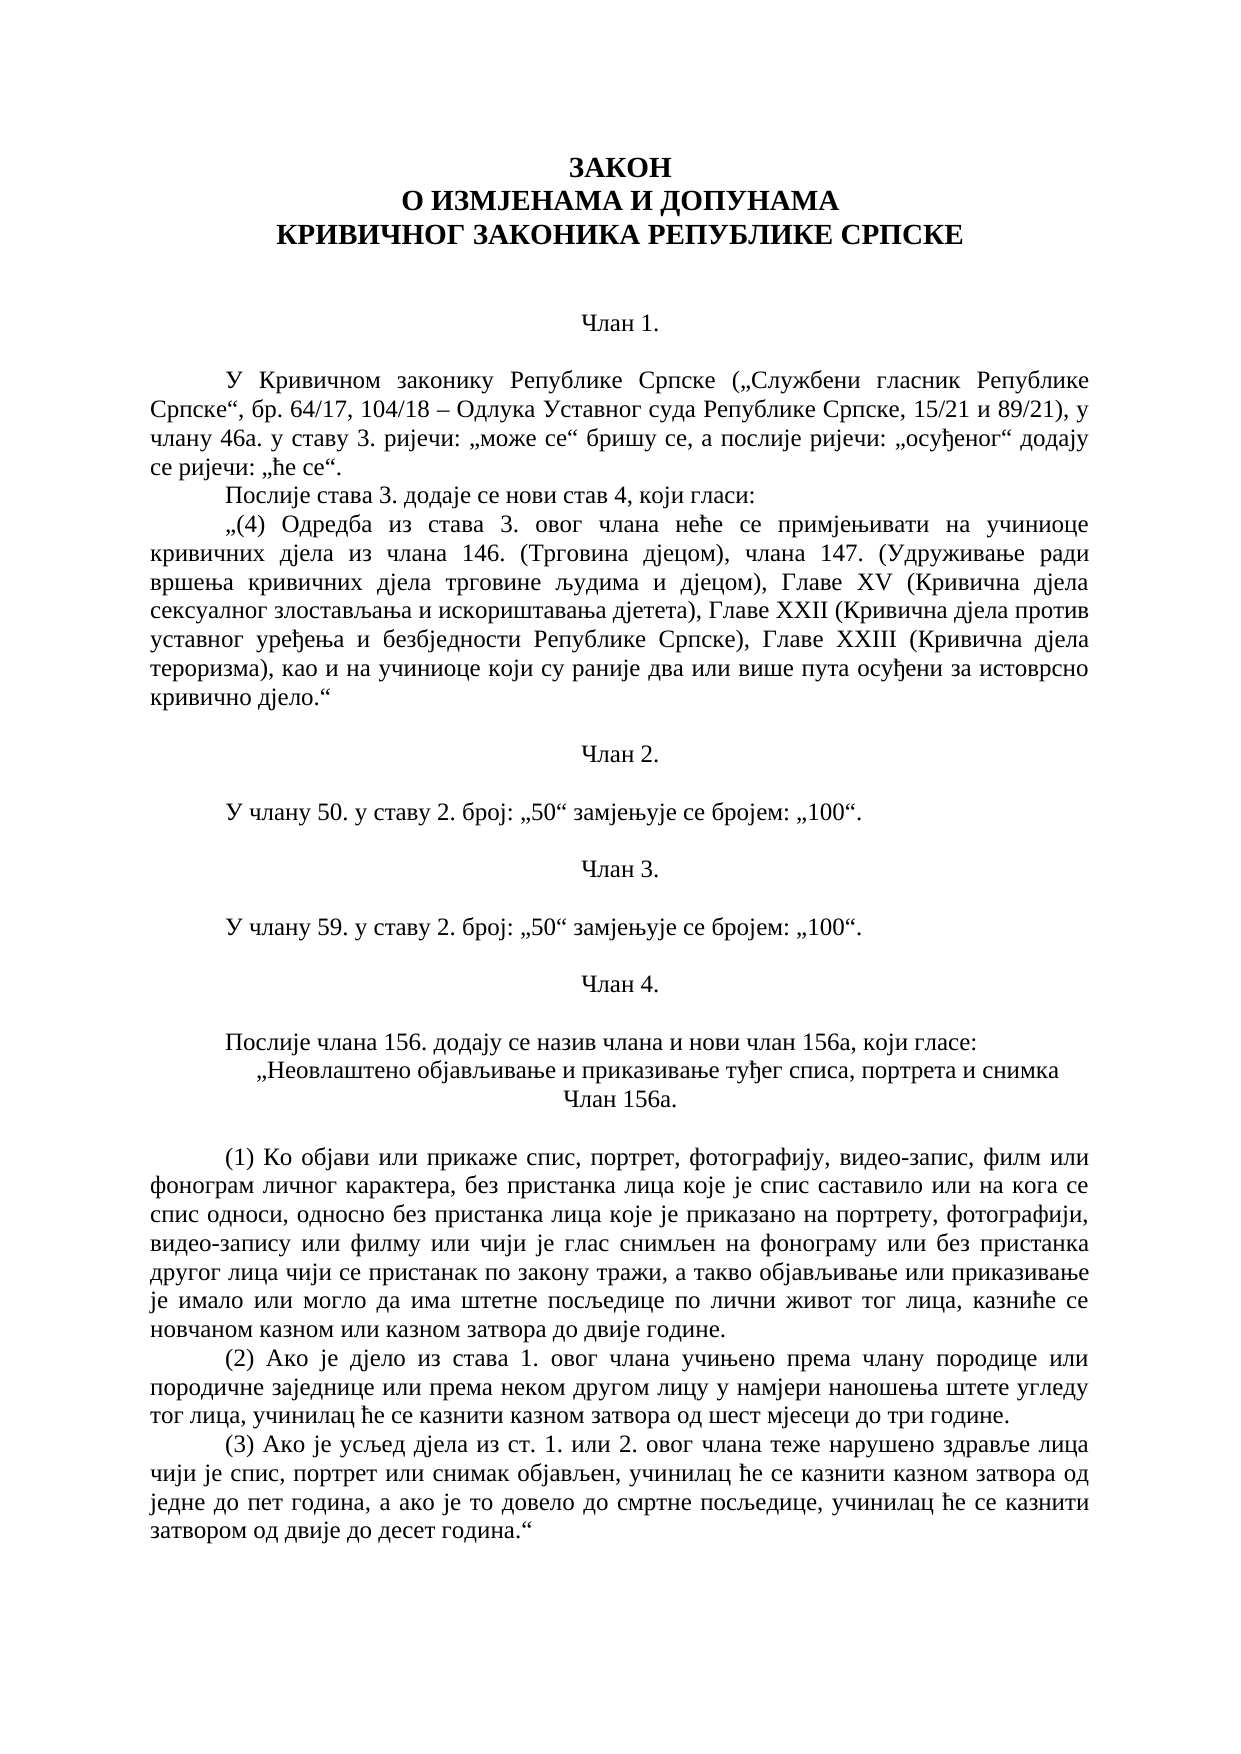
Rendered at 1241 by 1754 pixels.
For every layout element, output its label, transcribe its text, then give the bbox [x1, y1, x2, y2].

text У Кривичном законику Републике Српске („Службени гласник Републике Српске“, бр. 64/17, 104/18 – Одлука Уставног суда Републике Српске, 15/21 и 89/21), у члану 46а. у ставу 3. ријечи: „може се“ бришу се, а послије ријечи: „осуђеног“ додају се ријечи: „ће се“. [150, 366, 1090, 481]
text О ИЗМЈЕНАМА И ДОПУНАМА [150, 183, 1090, 217]
text (3) Ако је усљед дјела из ст. 1. или 2. овог члана теже нарушено здравље лица чији је спис, портрет или снимак објављен, учинилац ће се казнити казном затвора од једне до пет година, а ако је то довело до смртне посљедице, учинилац ће се казнити затвором од двије до десет година.“ [150, 1429, 1090, 1544]
text КРИВИЧНОГ ЗАКОНИКА РЕПУБЛИКЕ СРПСКЕ [150, 217, 1090, 251]
text Послије члана 156. додају се назив члана и нови члан 156а, који гласе: [150, 1027, 1090, 1056]
text Члан 3. [150, 854, 1090, 883]
text Члан 4. [150, 969, 1090, 998]
text „Неовлаштено објављивање и приказивање туђег списа, портрета и снимка [150, 1056, 1090, 1084]
text (2) Ако је дјело из става 1. овог члана учињено према члану породице или породичне заједнице или према неком другом лицу у намјери наношења штете угледу тог лица, учинилац ће се казнити казном затвора од шест мјесеци до три године. [150, 1343, 1090, 1429]
text Члан 156а. [150, 1084, 1090, 1113]
text Члан 2. [150, 739, 1090, 768]
text Члан 1. [150, 308, 1090, 337]
text „(4) Одредба из става 3. овог члана неће се примјењивати на учиниоце кривичних дјела из члана 146. (Трговина дјецом), члана 147. (Удруживање ради вршења кривичних дјела трговине људима и дјецом), Главе XV (Кривична дјела сексуалног злостављања и искориштавања дјетета), Главе XXII (Кривична дјела против уставног уређења и безбједности Републике Српске), Главе XXIII (Кривична дјела тероризма), као и на учиниоце који су раније два или више пута осуђени за истоврсно кривично дјело.“ [150, 509, 1090, 711]
text У члану 59. у ставу 2. број: „50“ замјењује се бројем: „100“. [150, 912, 1090, 941]
text Послије става 3. додаје се нови став 4, који гласи: [150, 481, 1090, 509]
text ЗАКОН [150, 150, 1090, 183]
text У члану 50. у ставу 2. број: „50“ замјењује се бројем: „100“. [150, 797, 1090, 826]
text (1) Ко објави или прикаже спис, портрет, фотографију, видео-запис, филм или фонограм личног карактера, без пристанка лица које је спис саставило или на кога се спис односи, односно без пристанка лица које је приказано на портрету, фотографији, видео-запису или филму или чији је глас снимљен на фонограму или без пристанка другог лица чији се пристанак по закону тражи, а такво објављивање или приказивање је имало или могло да има штетне посљедице по лични живот тог лица, казниће се новчаном казном или казном затвора до двије године. [150, 1142, 1090, 1343]
